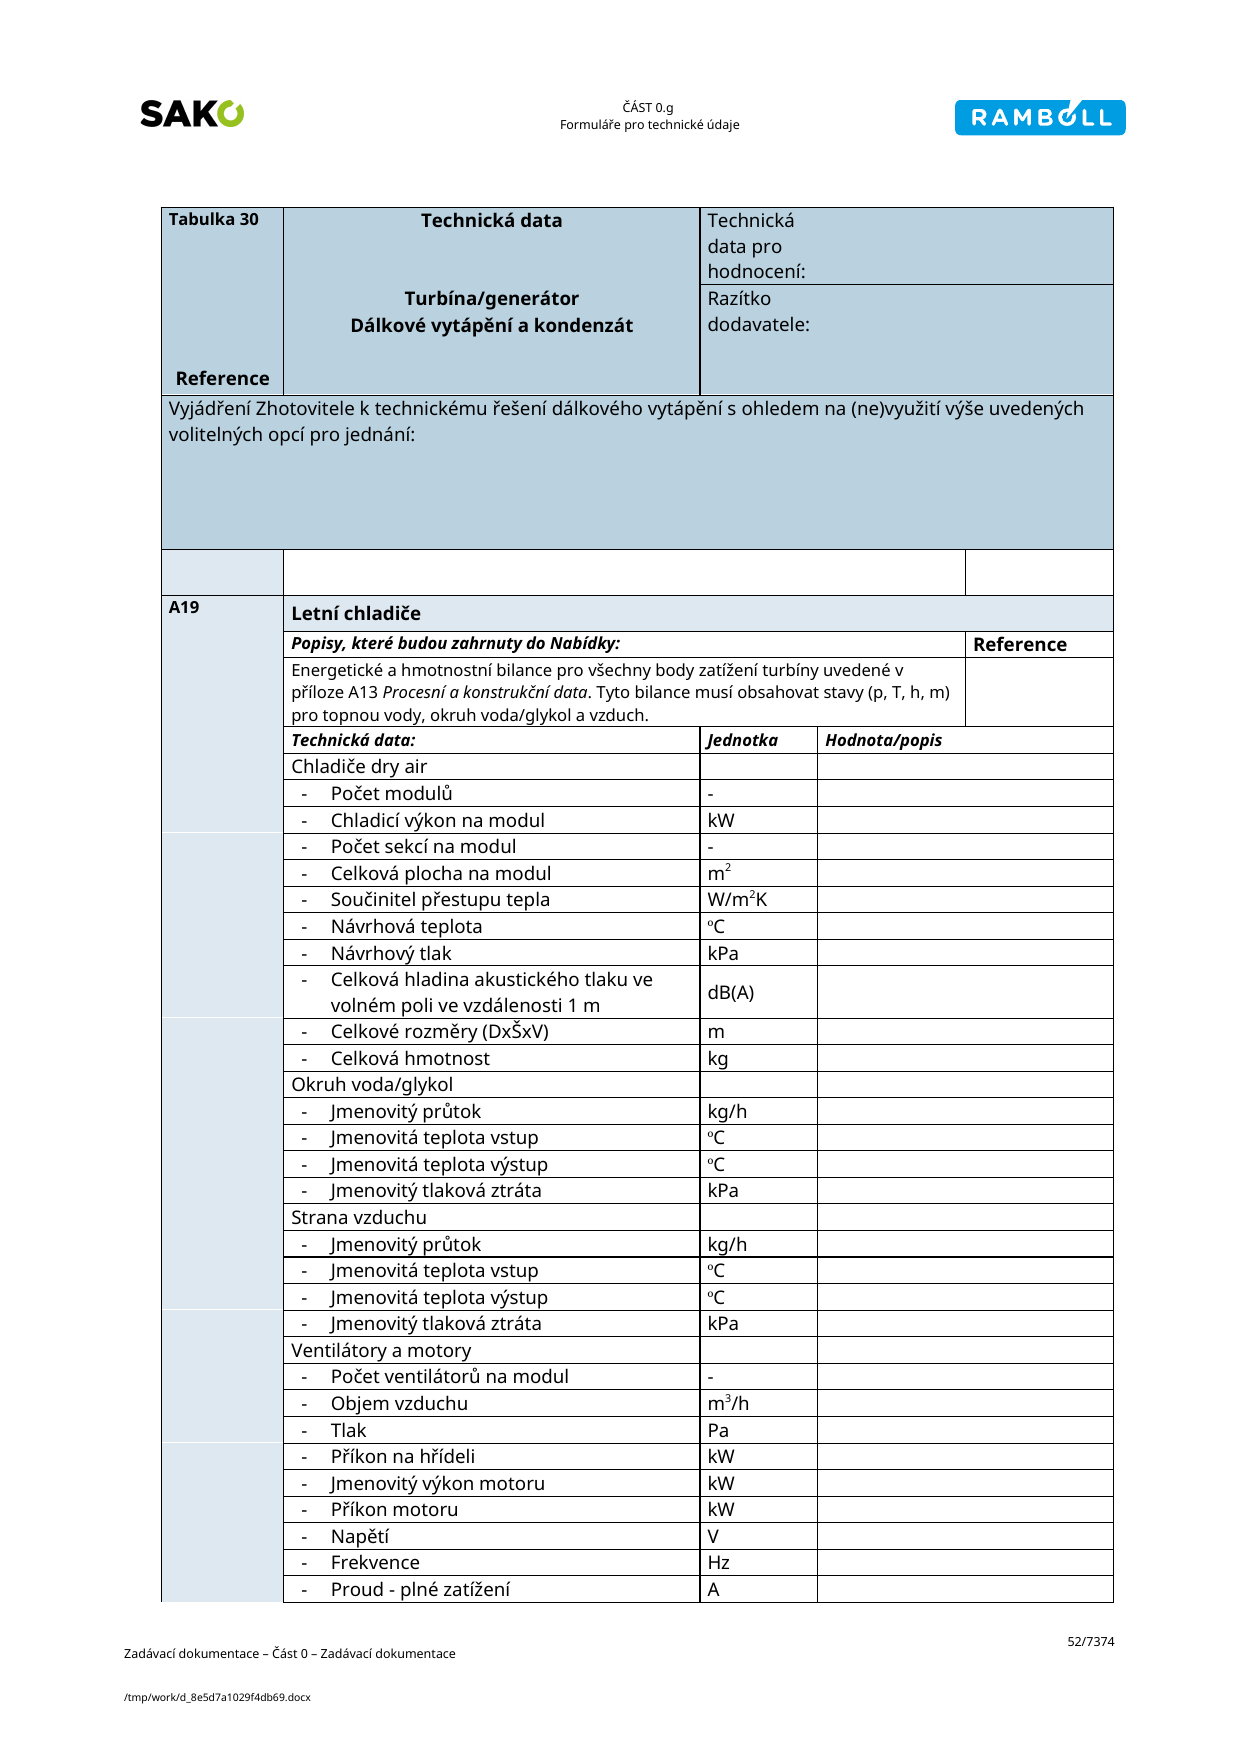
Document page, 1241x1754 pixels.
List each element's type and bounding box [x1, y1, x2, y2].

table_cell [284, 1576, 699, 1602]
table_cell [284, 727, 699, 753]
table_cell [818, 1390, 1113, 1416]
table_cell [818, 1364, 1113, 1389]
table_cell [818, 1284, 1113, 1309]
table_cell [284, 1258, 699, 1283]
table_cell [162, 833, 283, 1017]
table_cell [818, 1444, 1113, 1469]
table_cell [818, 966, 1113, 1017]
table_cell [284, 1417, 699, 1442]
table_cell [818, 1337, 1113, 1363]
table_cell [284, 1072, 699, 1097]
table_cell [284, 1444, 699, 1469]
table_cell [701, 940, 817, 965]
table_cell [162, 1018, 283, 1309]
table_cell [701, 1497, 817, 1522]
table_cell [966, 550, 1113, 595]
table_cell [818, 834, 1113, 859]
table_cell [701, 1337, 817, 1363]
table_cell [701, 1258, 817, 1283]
picture [140, 100, 244, 127]
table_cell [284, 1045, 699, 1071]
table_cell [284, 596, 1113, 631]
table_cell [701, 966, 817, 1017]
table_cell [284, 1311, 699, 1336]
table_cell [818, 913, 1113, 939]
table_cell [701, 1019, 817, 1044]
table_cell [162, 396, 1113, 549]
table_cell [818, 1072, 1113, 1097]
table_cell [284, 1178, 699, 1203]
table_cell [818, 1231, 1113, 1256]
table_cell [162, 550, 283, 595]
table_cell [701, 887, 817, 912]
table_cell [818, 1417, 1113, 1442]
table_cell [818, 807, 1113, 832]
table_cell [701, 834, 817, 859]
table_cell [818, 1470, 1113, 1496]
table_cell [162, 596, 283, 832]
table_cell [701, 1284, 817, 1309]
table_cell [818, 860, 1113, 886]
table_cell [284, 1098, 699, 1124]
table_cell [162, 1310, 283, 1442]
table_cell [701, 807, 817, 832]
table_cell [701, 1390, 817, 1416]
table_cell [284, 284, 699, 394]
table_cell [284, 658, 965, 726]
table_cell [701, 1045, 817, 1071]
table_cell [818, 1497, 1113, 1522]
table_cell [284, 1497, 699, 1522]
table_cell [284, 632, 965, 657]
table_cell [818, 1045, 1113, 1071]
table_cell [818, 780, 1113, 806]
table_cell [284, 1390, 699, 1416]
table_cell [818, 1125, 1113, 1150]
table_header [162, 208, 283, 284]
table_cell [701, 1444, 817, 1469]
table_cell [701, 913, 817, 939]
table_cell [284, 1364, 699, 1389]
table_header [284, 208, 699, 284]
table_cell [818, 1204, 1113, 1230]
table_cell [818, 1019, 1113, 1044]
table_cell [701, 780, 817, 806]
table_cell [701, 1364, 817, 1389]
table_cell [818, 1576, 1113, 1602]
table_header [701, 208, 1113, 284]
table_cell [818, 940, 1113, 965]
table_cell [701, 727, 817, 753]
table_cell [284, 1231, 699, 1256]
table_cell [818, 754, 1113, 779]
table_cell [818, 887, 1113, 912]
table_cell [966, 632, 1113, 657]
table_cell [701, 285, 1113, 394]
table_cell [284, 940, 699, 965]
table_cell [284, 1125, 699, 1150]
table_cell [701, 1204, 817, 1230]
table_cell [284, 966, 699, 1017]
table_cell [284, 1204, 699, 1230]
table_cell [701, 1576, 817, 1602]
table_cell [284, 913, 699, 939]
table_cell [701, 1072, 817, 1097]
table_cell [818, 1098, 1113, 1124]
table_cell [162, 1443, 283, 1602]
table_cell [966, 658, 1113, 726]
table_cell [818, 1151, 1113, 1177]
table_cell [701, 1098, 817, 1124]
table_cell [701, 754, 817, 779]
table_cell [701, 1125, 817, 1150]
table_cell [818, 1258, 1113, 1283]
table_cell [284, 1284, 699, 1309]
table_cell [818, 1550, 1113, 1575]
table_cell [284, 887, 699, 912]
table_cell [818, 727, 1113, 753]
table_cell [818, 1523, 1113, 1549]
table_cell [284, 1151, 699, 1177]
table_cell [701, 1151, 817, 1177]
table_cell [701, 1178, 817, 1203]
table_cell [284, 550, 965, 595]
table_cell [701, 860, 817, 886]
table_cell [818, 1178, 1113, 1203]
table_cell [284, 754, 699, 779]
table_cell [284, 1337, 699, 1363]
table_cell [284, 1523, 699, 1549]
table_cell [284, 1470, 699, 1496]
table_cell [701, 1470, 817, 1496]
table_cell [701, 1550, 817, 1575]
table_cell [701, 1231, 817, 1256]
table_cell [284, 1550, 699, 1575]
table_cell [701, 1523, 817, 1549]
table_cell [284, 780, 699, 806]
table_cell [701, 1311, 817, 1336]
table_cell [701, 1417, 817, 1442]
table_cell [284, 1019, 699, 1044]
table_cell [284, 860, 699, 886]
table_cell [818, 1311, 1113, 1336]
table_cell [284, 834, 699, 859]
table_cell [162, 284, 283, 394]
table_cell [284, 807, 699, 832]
